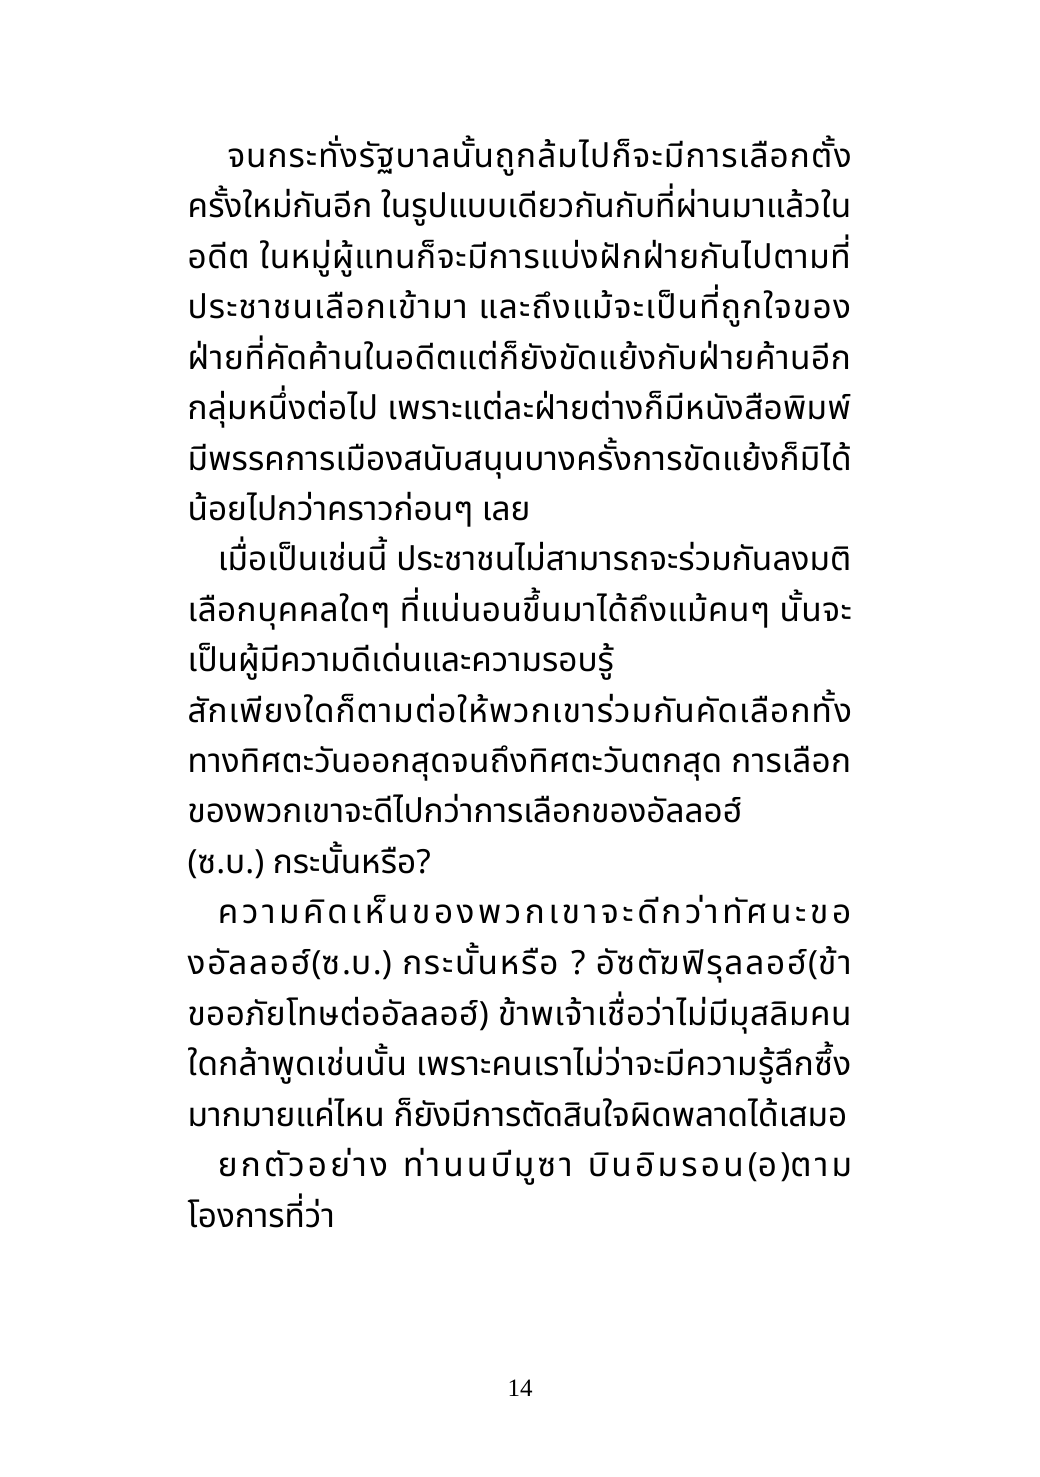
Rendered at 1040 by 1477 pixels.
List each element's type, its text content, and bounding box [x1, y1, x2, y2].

text สักเพียงใดก็ตามต่อให้พวกเขาร่วมกันคัดเลือกทั้งทางทิศตะวันออกสุดจนถึงทิศตะวันตกสุด การเลือกของพวกเขาจะดีไปกว่าการเลือกของอัลลอฮ์ [187, 687, 852, 838]
text จนกระทั่งรัฐบาลนั้นถูกล้มไปก็จะมีการเลือกตั้งครั้งใหม่กันอีก ในรูปแบบเดียวกันกับที่ผ่านมาแล้วในอดีต ในหมู่ผู้แทนก็จะมีการแบ่งฝักฝ่ายกันไปตามที่ประชาชนเลือกเข้ามา และถึงแม้จะเป็นที่ถูกใจของฝ่ายที่คัดค้านในอดีตแต่ก็ยังขัดแย้งกับฝ่ายค้านอีกกลุ่มหนึ่งต่อไป เพราะแต่ละฝ่ายต่างก็มีหนังสือพิมพ์ มีพรรคการเมืองสนับสนุนบางครั้งการขัดแย้งก็มิได้น้อยไปกว่าคราวก่อนๆ เลย [187, 132, 852, 535]
text ความคิดเห็นของพวกเขาจะดีกว่าทัศนะของอัลลอฮ์(ซ.บ.) กระนั้นหรือ ? อัซตัฆฟิรุลลอฮ์(ข้าขออภัยโทษต่ออัลลอฮ์) ข้าพเจ้าเชื่อว่าไม่มีมุสลิมคนใดกล้าพูดเช่นนั้น เพราะคนเราไม่ว่าจะมีความรู้ลึกซึ้งมากมายแค่ไหน ก็ยังมีการตัดสินใจผิดพลาดได้เสมอ [187, 888, 852, 1141]
text ยกตัวอย่าง ท่านนบีมูซา บินอิมรอน(อ)ตามโองการที่ว่า [187, 1141, 852, 1242]
text (ซ.บ.) กระนั้นหรือ? [187, 838, 852, 888]
text เมื่อเป็นเช่นนี้ ประชาชนไม่สามารถจะร่วมกันลงมติเลือกบุคคลใดๆ ที่แน่นอนขึ้นมาได้ถึงแม้คนๆ นั้นจะเป็นผู้มีความดีเด่นและความรอบรู้ [187, 535, 852, 687]
